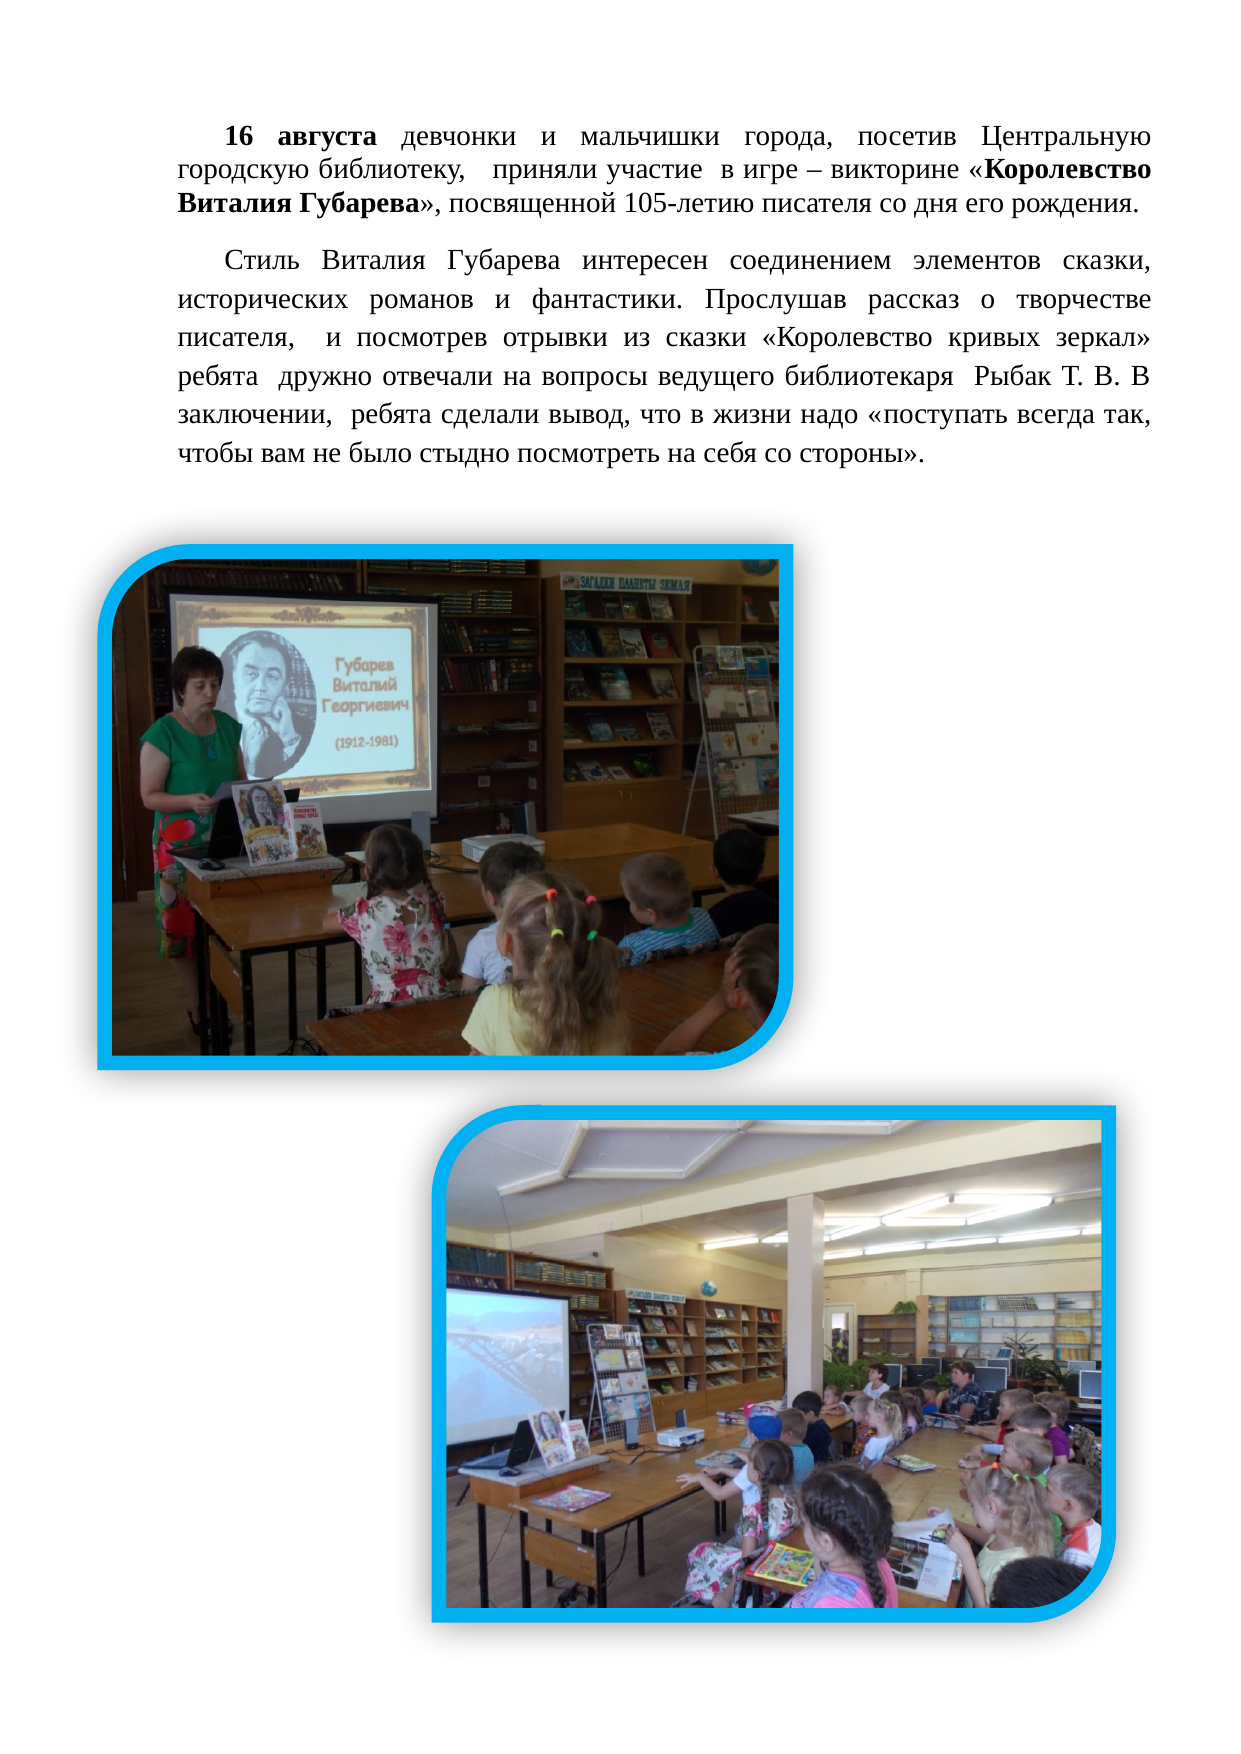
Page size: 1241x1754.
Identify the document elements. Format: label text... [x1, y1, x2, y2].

text Стиль Виталия Губарева интересен соединением элементов сказки, исторических романов и фантастики. Прослушав рассказ о творчестве писателя, и посмотрев отрывки из сказки «Королевство кривых зеркал» ребята дружно отвечали на вопросы ведущего библиотекаря Рыбак Т. В. В заключении, ребята сделали вывод, что в жизни надо «поступать всегда так, чтобы вам не было стыдно посмотреть на себя со стороны». [177, 242, 1152, 468]
text 16 августа девчонки и мальчишки города, посетив Центральную городскую библиотеку, приняли участие в игре – викторине «Королевство Виталия Губарева», посвященной 105-летию писателя со дня его рождения. [177, 118, 1152, 219]
picture [447, 1121, 1101, 1607]
picture [113, 560, 778, 1055]
